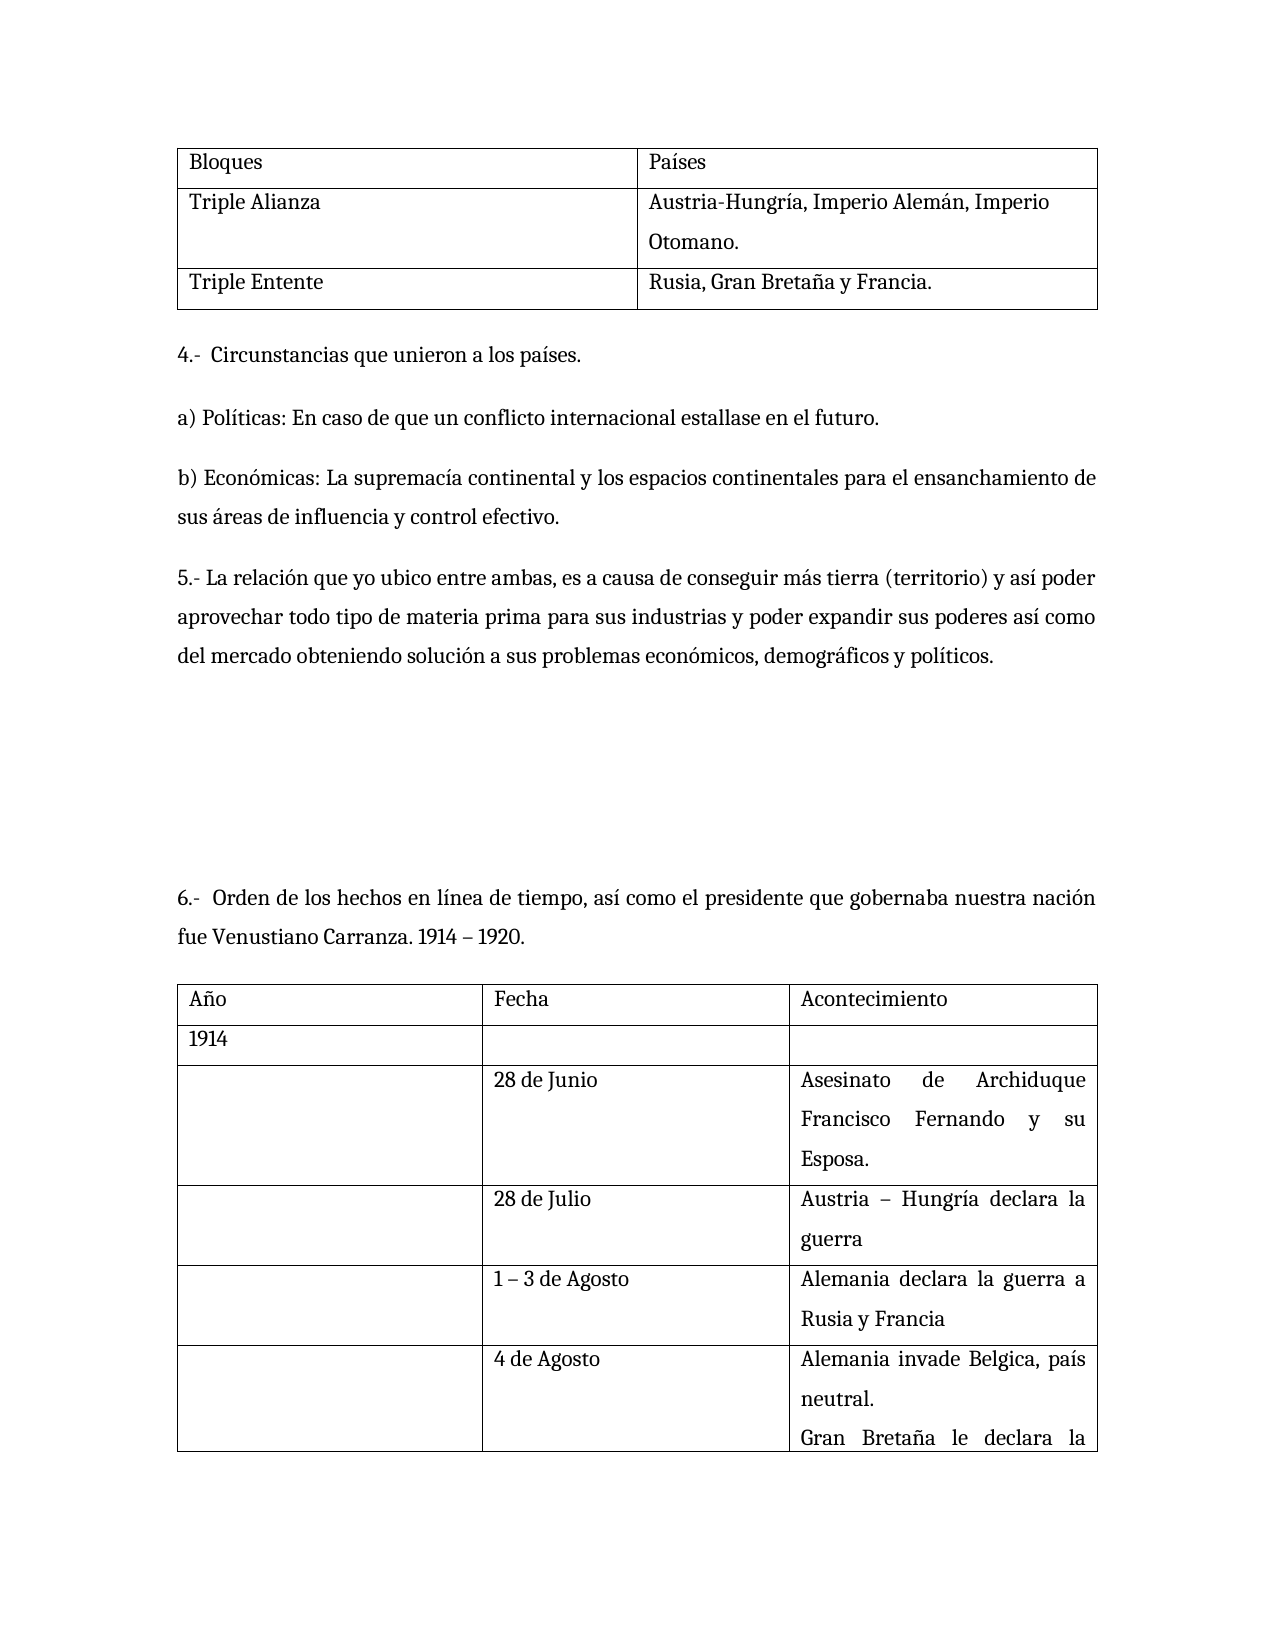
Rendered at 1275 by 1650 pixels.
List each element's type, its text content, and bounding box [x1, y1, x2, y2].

table_cell Austria – Hungría declara la guerra [790, 1186, 1097, 1265]
table_cell 28 de Julio [483, 1186, 789, 1265]
table_cell [178, 1346, 482, 1451]
table_cell Alemania declara la guerra a Rusia y Francia [790, 1266, 1097, 1345]
text 5.- La relación que yo ubico entre ambas, es a causa de conseguir más tierra (territorio) y así poder aprovechar todo tipo de materia prima para sus industrias y poder expandir sus poderes así como del mercado obteniendo solución a sus problemas económicos, demográficos y políticos. [177, 564, 1098, 670]
table_cell Austria-Hungría, Imperio Alemán, Imperio Otomano. [638, 189, 1097, 268]
table_cell 1 – 3 de Agosto [483, 1266, 789, 1345]
table_cell [483, 1026, 789, 1065]
table_header Fecha [483, 985, 789, 1025]
text 4.- Circunstancias que unieron a los países. [177, 342, 1098, 368]
table_cell [790, 1026, 1097, 1065]
table_cell Rusia, Gran Bretaña y Francia. [638, 269, 1097, 309]
text a) Políticas: En caso de que un conflicto internacional estallase en el futuro. [177, 404, 1098, 431]
table_header Países [638, 149, 1097, 188]
text 6.- Orden de los hechos en línea de tiempo, así como el presidente que gobernaba nuestra nación fue Venustiano Carranza. 1914 – 1920. [177, 884, 1098, 950]
table_cell [178, 1066, 482, 1185]
table_cell 4 de Agosto [483, 1346, 789, 1451]
text b) Económicas: La supremacía continental y los espacios continentales para el ensanchamiento de sus áreas de influencia y control efectivo. [177, 464, 1098, 530]
table_header Bloques [178, 149, 637, 188]
table_cell Asesinato de Archiduque Francisco Fernando y su Esposa. [790, 1066, 1097, 1185]
table_cell Triple Alianza [178, 189, 637, 268]
table_cell [178, 1266, 482, 1345]
table_cell Triple Entente [178, 269, 637, 309]
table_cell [790, 1346, 1097, 1451]
table_header Acontecimiento [790, 985, 1097, 1025]
table_cell 1914 [178, 1026, 482, 1065]
table_cell 28 de Junio [483, 1066, 789, 1185]
table_cell [178, 1186, 482, 1265]
table_header Año [178, 985, 482, 1025]
